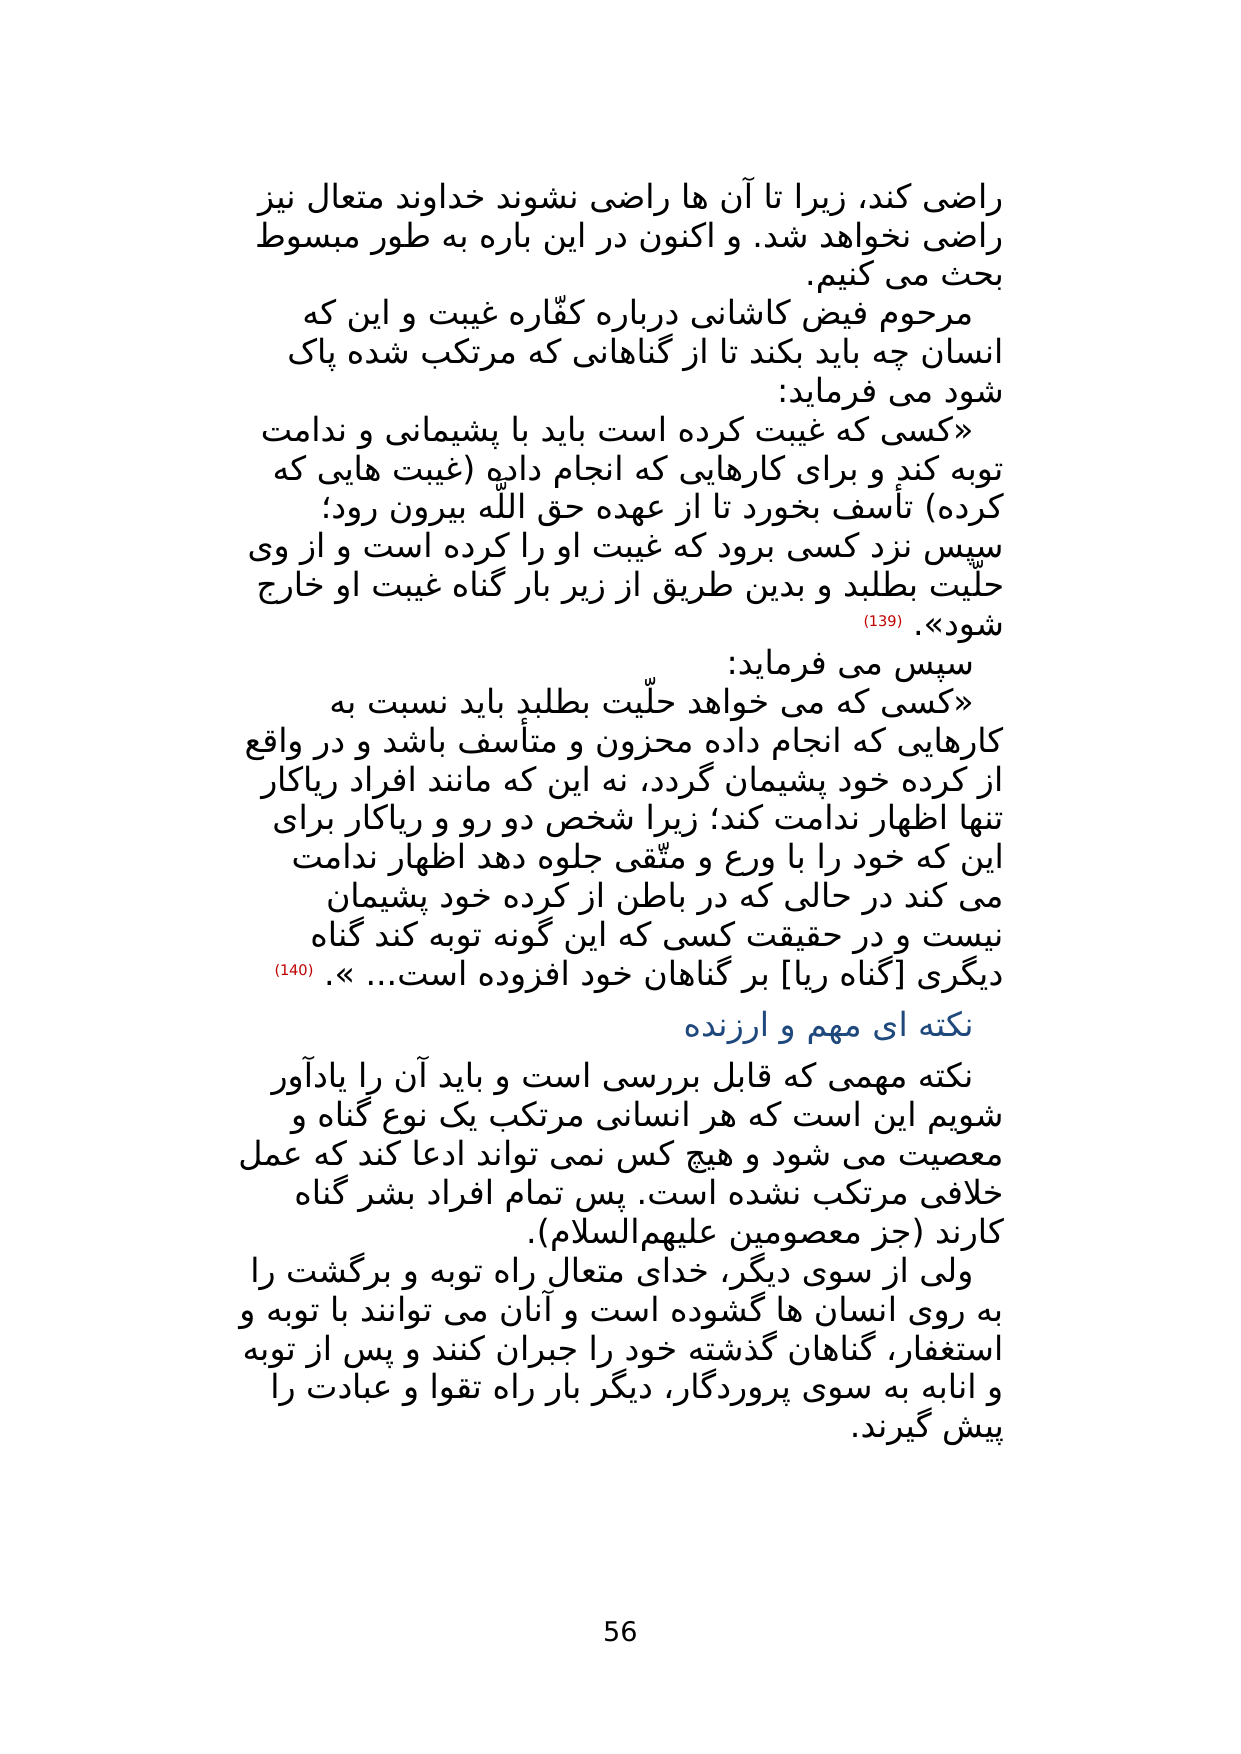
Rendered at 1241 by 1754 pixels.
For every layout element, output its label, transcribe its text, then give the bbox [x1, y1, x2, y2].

text «کسی که غیبت کرده است باید با پشیمانی و ندامت توبه کند و برای کارهایی که انجام داده (غیبت هایی که کرده) تأسف بخورد تا از عهده حق اللَّه بیرون رود؛ سپس نزد کسی برود که غیبت او را کرده است و از وی حلّیت بطلبد و بدین طریق از زیر بار گناه غیبت او خارج شود». (139) [236, 410, 1004, 643]
subtitle نکته ای مهم و ارزنده [236, 1006, 1004, 1044]
text سپس می فرماید: [236, 643, 1004, 682]
text «کسی که می خواهد حلّیت بطلبد باید نسبت به کارهایی که انجام داده محزون و متأسف باشد و در واقع از کرده خود پشیمان گردد، نه این که مانند افراد ریاکار تنها اظهار ندامت کند؛ زیرا شخص دو رو و ریاکار برای این که خود را با ورع و متّقی جلوه دهد اظهار ندامت می کند در حالی که در باطن از کرده خود پشیمان نیست و در حقیقت کسی که این گونه توبه کند گناه دیگری [گناه ریا] بر گناهان خود افزوده است... ». (140) [236, 682, 1004, 993]
text نکته مهمی که قابل بررسی است و باید آن را یادآور شویم این است که هر انسانی مرتکب یک نوع گناه و معصیت می شود و هیچ کس نمی تواند ادعا کند که عمل خلافی مرتکب نشده است. پس تمام افراد بشر گناه کارند (جز معصومین عليهم‌السلام). [236, 1057, 1004, 1251]
text مرحوم فیض کاشانی درباره کفّاره غیبت و این که انسان چه باید بکند تا از گناهانی که مرتکب شده پاک شود می فرماید: [236, 294, 1004, 410]
text ولی از سوی دیگر، خدای متعال راه توبه و برگشت را به روی انسان ها گشوده است و آنان می توانند با توبه و استغفار، گناهان گذشته خود را جبران کنند و پس از توبه و انابه به سوی پروردگار، دیگر بار راه تقوا و عبادت را پیش گیرند. [236, 1251, 1004, 1446]
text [236, 177, 1004, 294]
